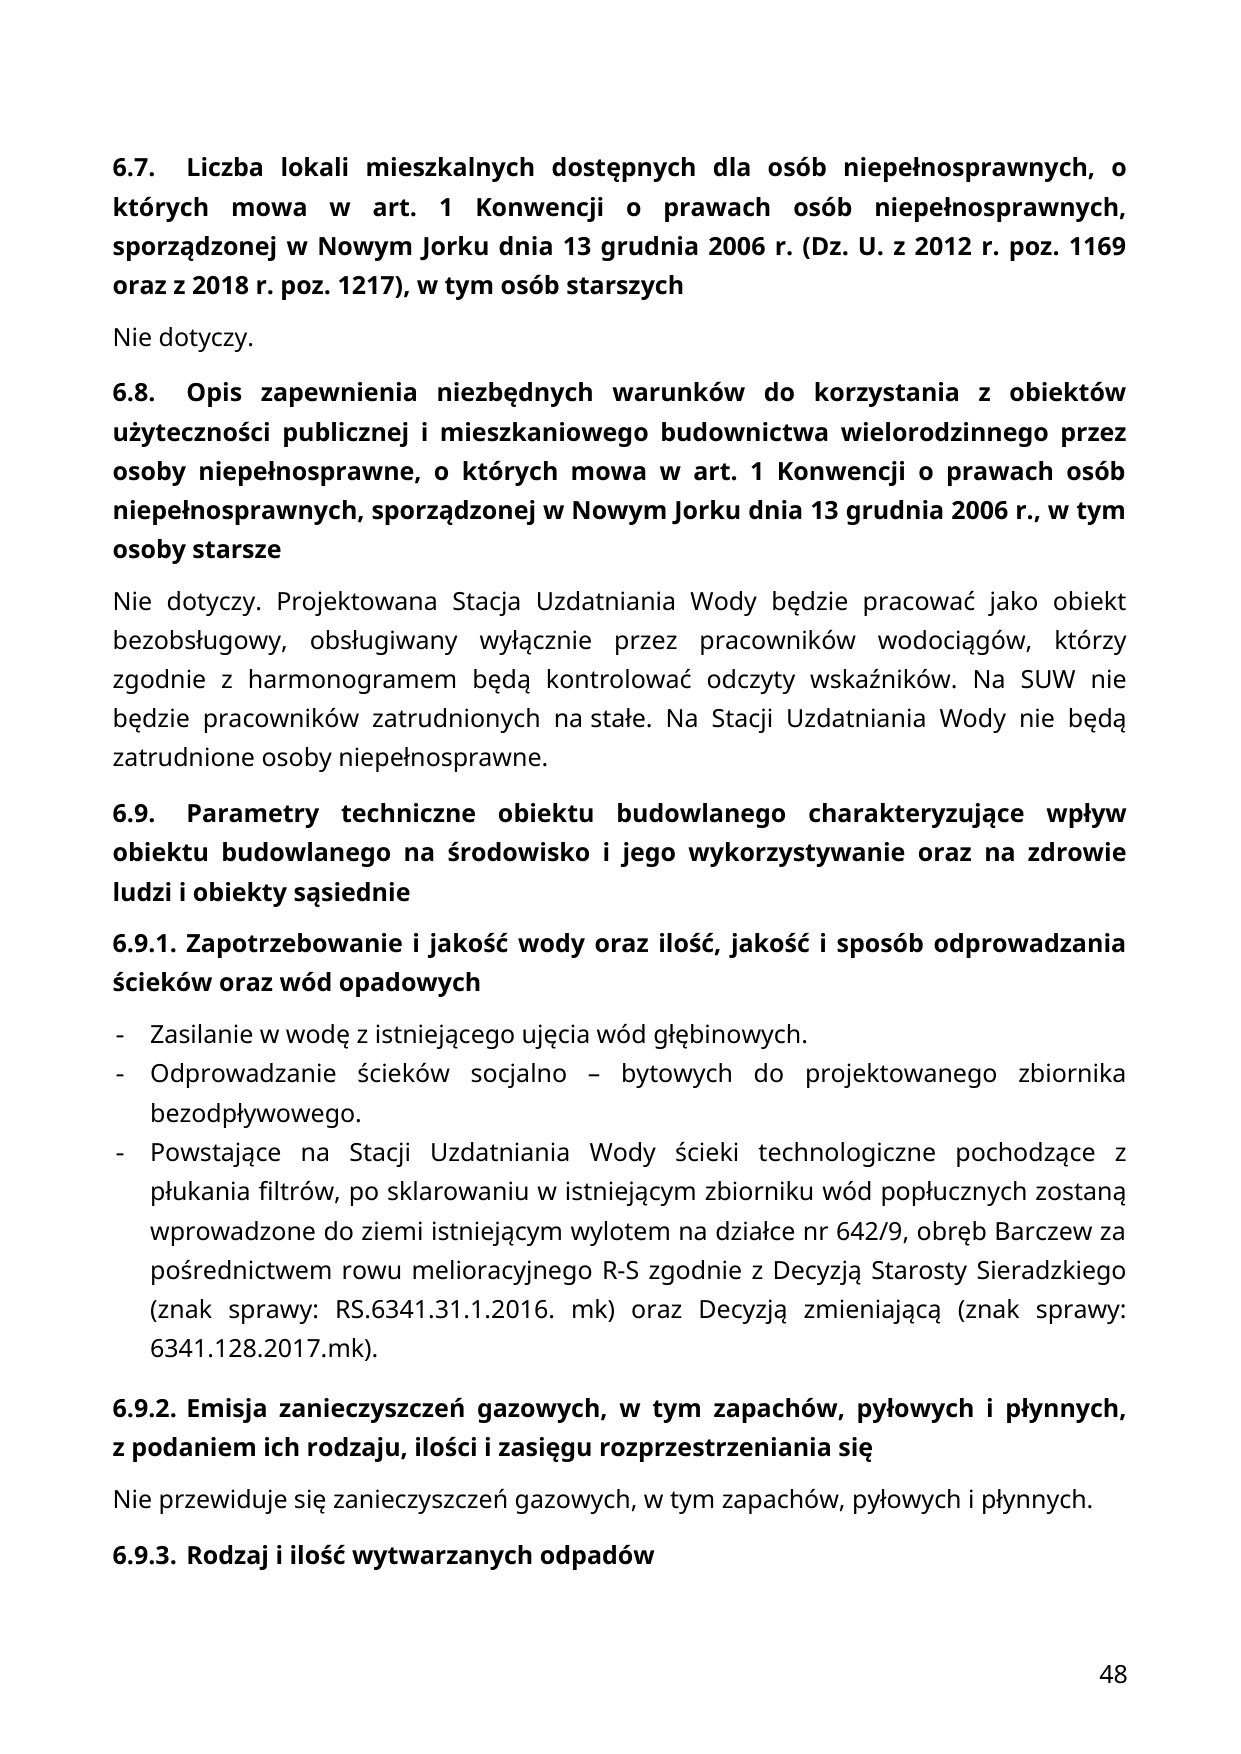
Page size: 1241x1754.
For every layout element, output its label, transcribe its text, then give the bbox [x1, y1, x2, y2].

text Liczba lokali mieszkalnych dostępnych dla osób niepełnosprawnych, o których mowa w art. 1 Konwencji o prawach osób niepełnosprawnych, sporządzonej w Nowym Jorku dnia 13 grudnia 2006 r. (Dz. U. z 2012 r. poz. 1169 oraz z 2018 r. poz. 1217), w tym osób starszych [112, 150, 1128, 302]
text Opis zapewnienia niezbędnych warunków do korzystania z obiektów użyteczności publicznej i mieszkaniowego budownictwa wielorodzinnego przez osoby niepełnosprawne, o których mowa w art. 1 Konwencji o prawach osób niepełnosprawnych, sporządzonej w Nowym Jorku dnia 13 grudnia 2006 r., w tym osoby starsze [112, 375, 1128, 566]
text Odprowadzanie ścieków socjalno – bytowych do projektowanego zbiornika bezodpływowego. [112, 1056, 1128, 1129]
text Nie przewiduje się zanieczyszczeń gazowych, w tym zapachów, pyłowych i płynnych. [112, 1481, 1128, 1516]
text Zapotrzebowanie i jakość wody oraz ilość, jakość i sposób odprowadzania ścieków oraz wód opadowych [112, 926, 1128, 999]
text Nie dotyczy. [112, 319, 1128, 353]
text Parametry techniczne obiektu budowlanego charakteryzujące wpływ obiektu budowlanego na środowisko i jego wykorzystywanie oraz na zdrowie ludzi i obiekty sąsiednie [112, 796, 1128, 908]
text Rodzaj i ilość wytwarzanych odpadów [112, 1537, 1128, 1571]
text Powstające na Stacji Uzdatniania Wody ścieki technologiczne pochodzące z płukania filtrów, po sklarowaniu w istniejącym zbiorniku wód popłucznych zostaną wprowadzone do ziemi istniejącym wylotem na działce nr 642/9, obręb Barczew za pośrednictwem rowu melioracyjnego R-S zgodnie z Decyzją Starosty Sieradzkiego (znak sprawy: RS.6341.31.1.2016. mk) oraz Decyzją zmieniającą (znak sprawy: 6341.128.2017.mk). [112, 1134, 1128, 1365]
text Emisja zanieczyszczeń gazowych, w tym zapachów, pyłowych i płynnych, z podaniem ich rodzaju, ilości i zasięgu rozprzestrzeniania się [112, 1391, 1128, 1464]
text Nie dotyczy. Projektowana Stacja Uzdatniania Wody będzie pracować jako obiekt bezobsługowy, obsługiwany wyłącznie przez pracowników wodociągów, którzy zgodnie z harmonogramem będą kontrolować odczyty wskaźników. Na SUW nie będzie pracowników zatrudnionych na stałe. Na Stacji Uzdatniania Wody nie będą zatrudnione osoby niepełnosprawne. [112, 583, 1128, 774]
text Zasilanie w wodę z istniejącego ujęcia wód głębinowych. [112, 1017, 1128, 1051]
